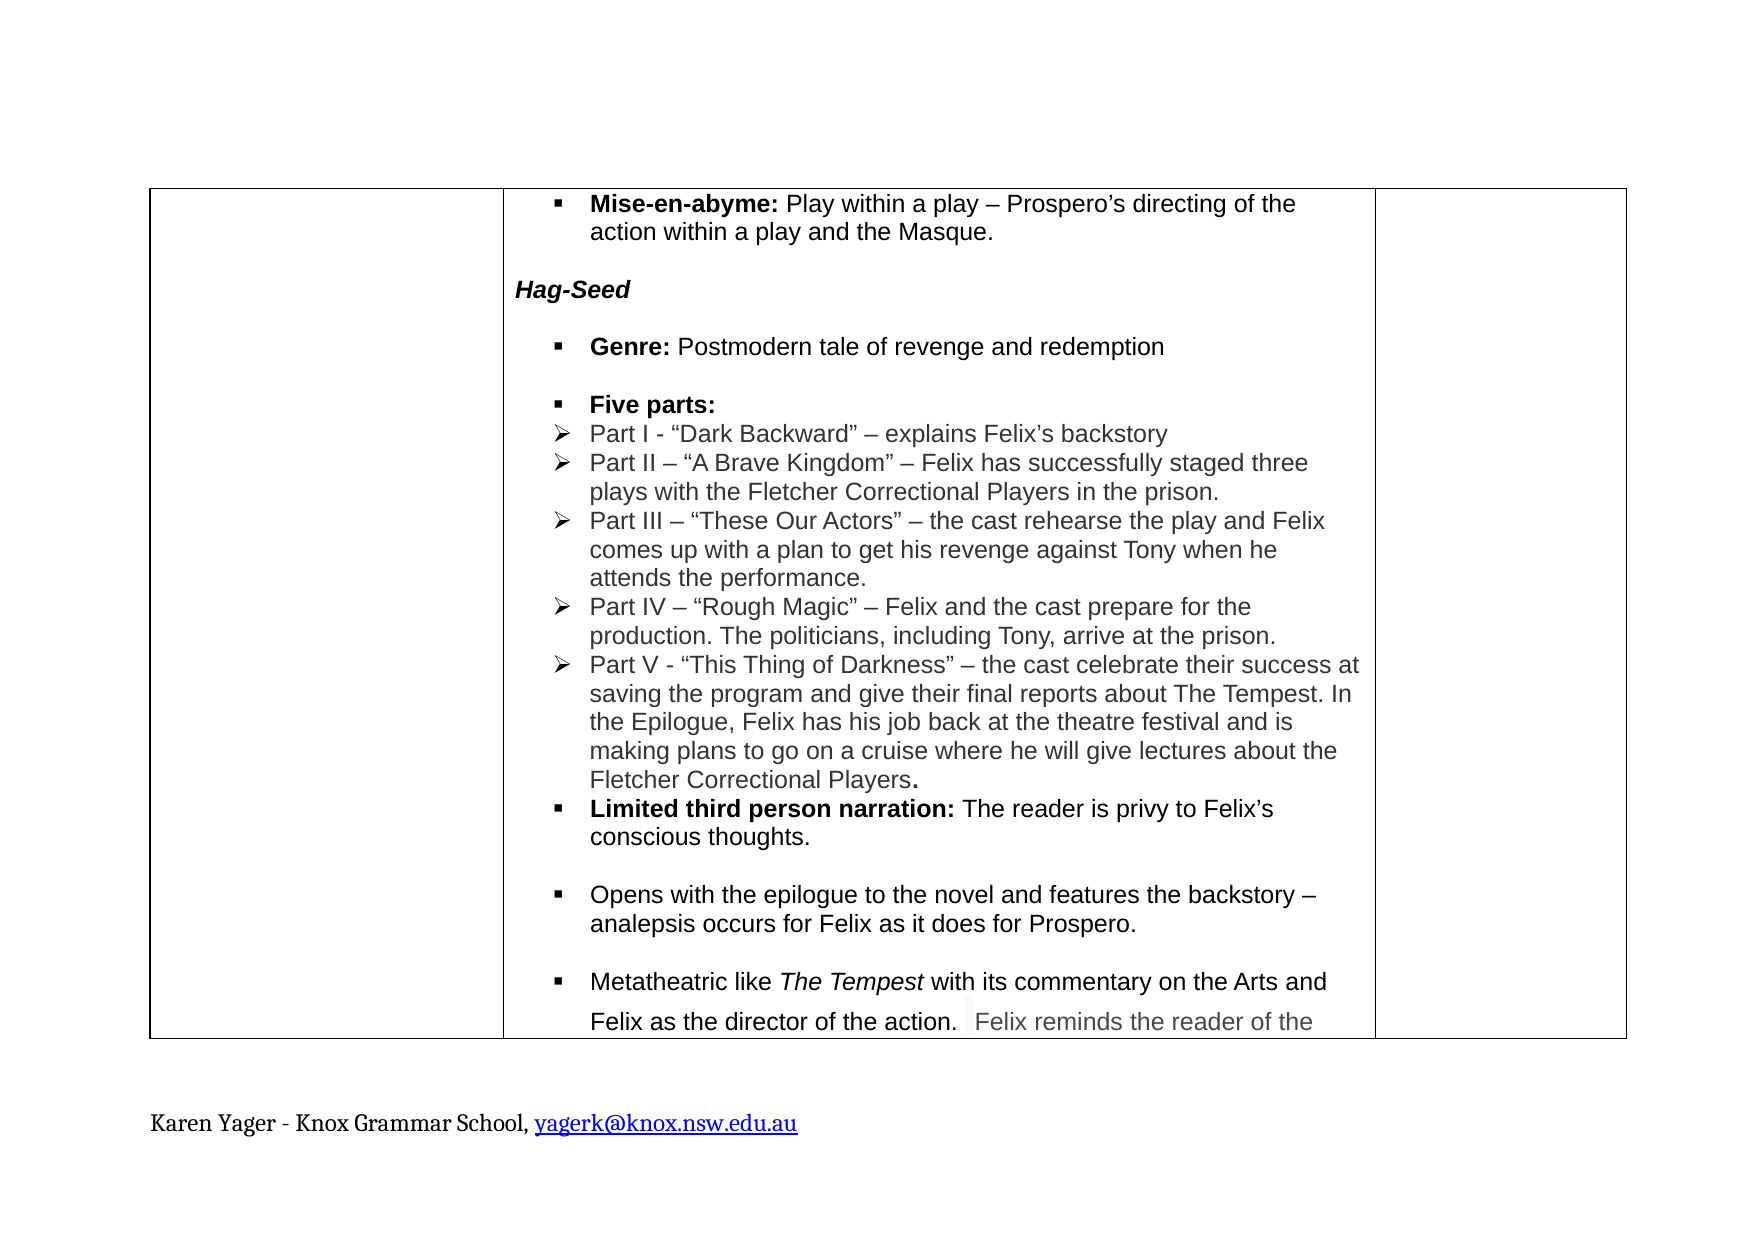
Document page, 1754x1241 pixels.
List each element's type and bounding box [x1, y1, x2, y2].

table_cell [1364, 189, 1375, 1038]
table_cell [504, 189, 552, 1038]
table_cell [151, 189, 503, 1038]
table_cell [1376, 189, 1626, 1038]
